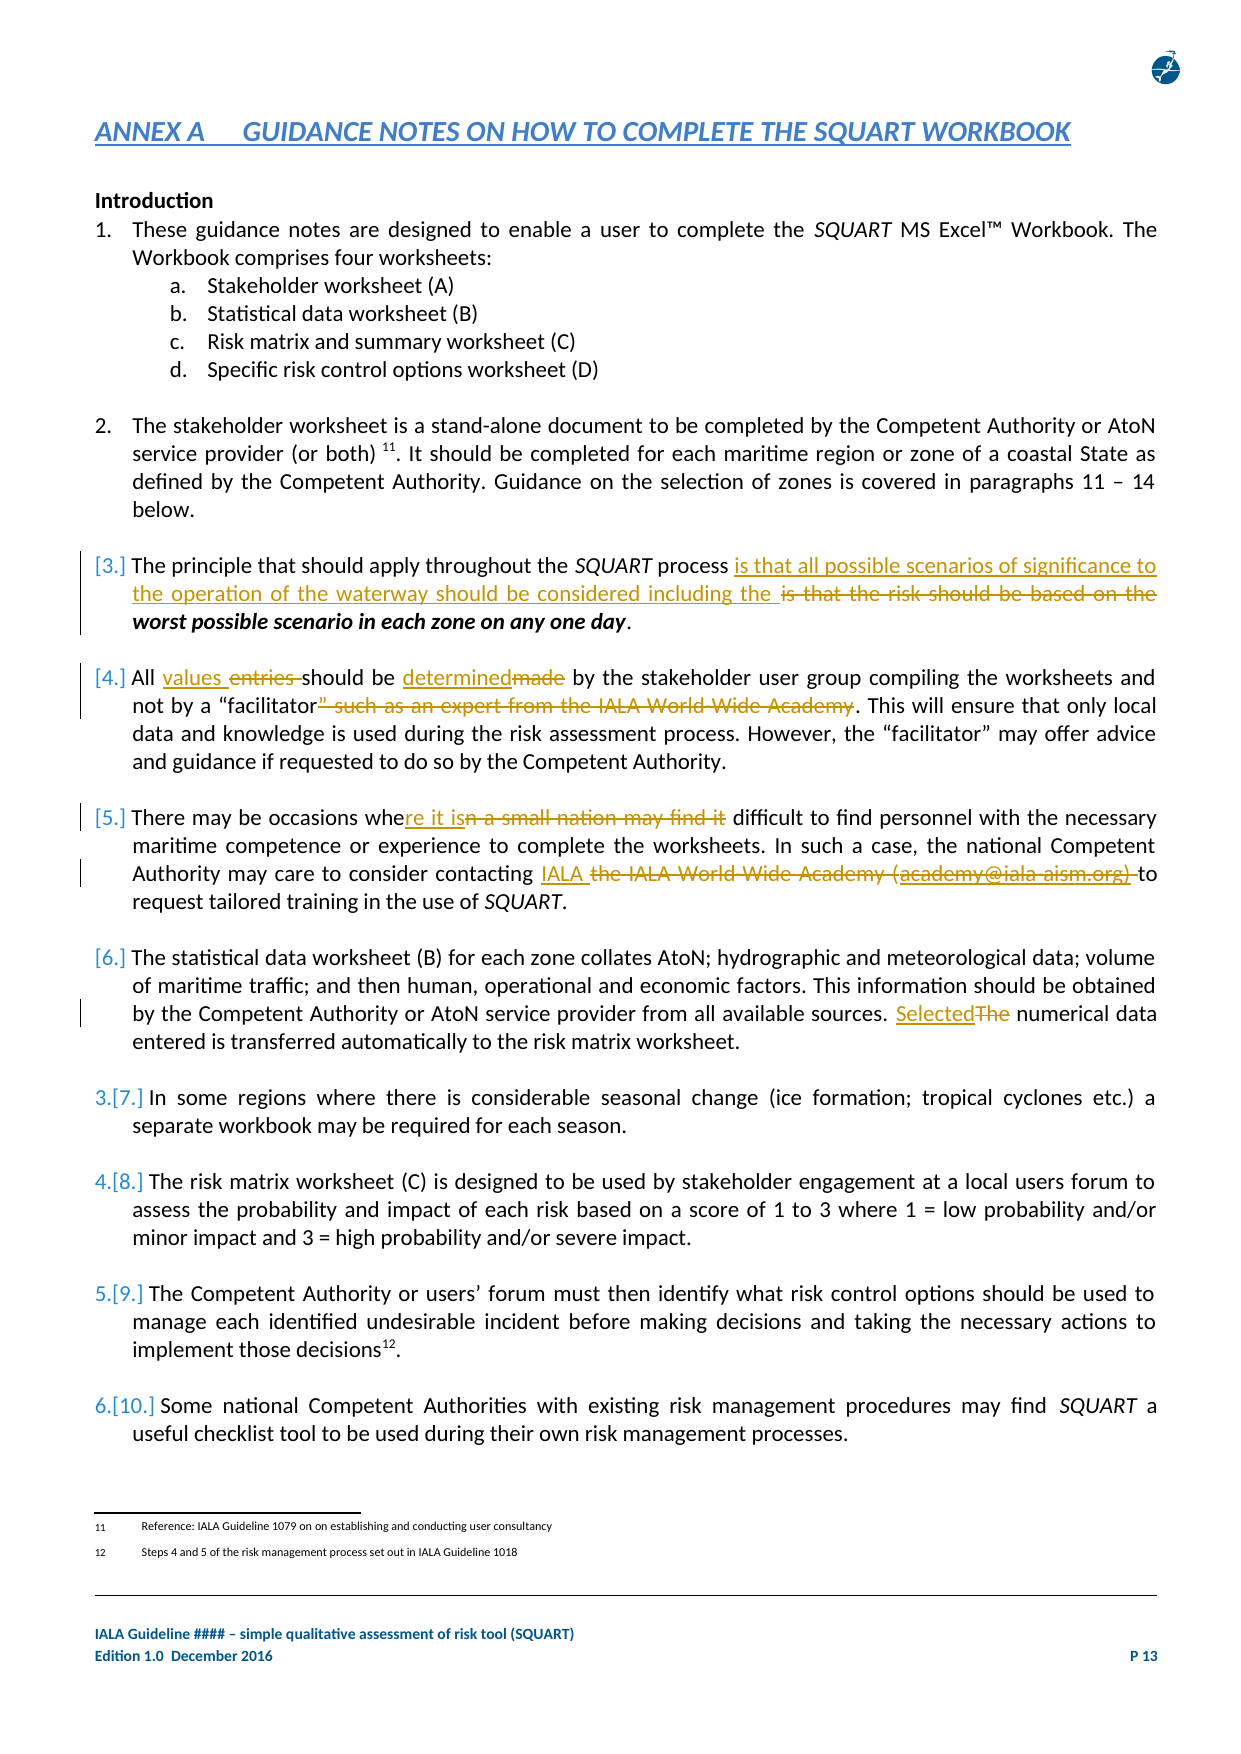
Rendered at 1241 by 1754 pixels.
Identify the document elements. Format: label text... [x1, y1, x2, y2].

list The risk matrix worksheet (C) is designed to be used by stakeholder engagement at a local users forum to assess the probability and impact of each risk based on a score of 1 to 3 where 1 = low probability and/or minor impact and 3 = high probability and/or severe impact. [94, 1167, 1157, 1251]
list Risk matrix and summary worksheet (C) [169, 327, 1157, 355]
list Statistical data worksheet (B) [169, 299, 1157, 327]
text guidance notes on how to complete the SQUART workbook [94, 113, 1157, 149]
list Specific risk control options worksheet (D) [169, 355, 1157, 383]
list There may be occasions whe difficult to find personnel with the necessary maritime competence or experience to complete the worksheets. In such a case, the national Competent Authority may care to consider contacting to request tailored training in the use of SQUART. [94, 803, 1157, 915]
text Introduction [94, 187, 1157, 215]
list Some national Competent Authorities with existing risk management procedures may find SQUART a useful checklist tool to be used during their own risk management processes. [94, 1392, 1157, 1448]
list Stakeholder worksheet (A) [169, 271, 1157, 299]
list The Competent Authority or users’ forum must then identify what risk control options should be used to manage each identified undesirable incident before making decisions and taking the necessary actions to implement those decisions. [94, 1279, 1157, 1363]
picture [1120, 0, 1239, 119]
list The principle that should apply throughout the SQUART process worst possible scenario in each zone on any one day. [94, 551, 1157, 635]
list The stakeholder worksheet is a stand-alone document to be completed by the Competent Authority or AtoN service provider (or both) . It should be completed for each maritime region or zone of a coastal State as defined by the Competent Authority. Guidance on the selection of zones is covered in paragraphs 11 – 14 below. [94, 411, 1157, 523]
list In some regions where there is considerable seasonal change (ice formation; tropical cyclones etc.) a separate workbook may be required for each season. [94, 1083, 1157, 1139]
list These guidance notes are designed to enable a user to complete the SQUART MS Excel™ Workbook. The Workbook comprises four worksheets: [94, 215, 1157, 271]
list The statistical data worksheet (B) for each zone collates AtoN; hydrographic and meteorological data; volume of maritime traffic; and then human, operational and economic factors. This information should be obtained by the Competent Authority or AtoN service provider from all available sources. numerical data entered is transferred automatically to the risk matrix worksheet. [94, 943, 1157, 1055]
list All should be by the stakeholder user group compiling the worksheets and not by a “facilitator. This will ensure that only local data and knowledge is used during the risk assessment process. However, the “facilitator” may offer advice and guidance if requested to do so by the Competent Authority. [94, 663, 1157, 775]
